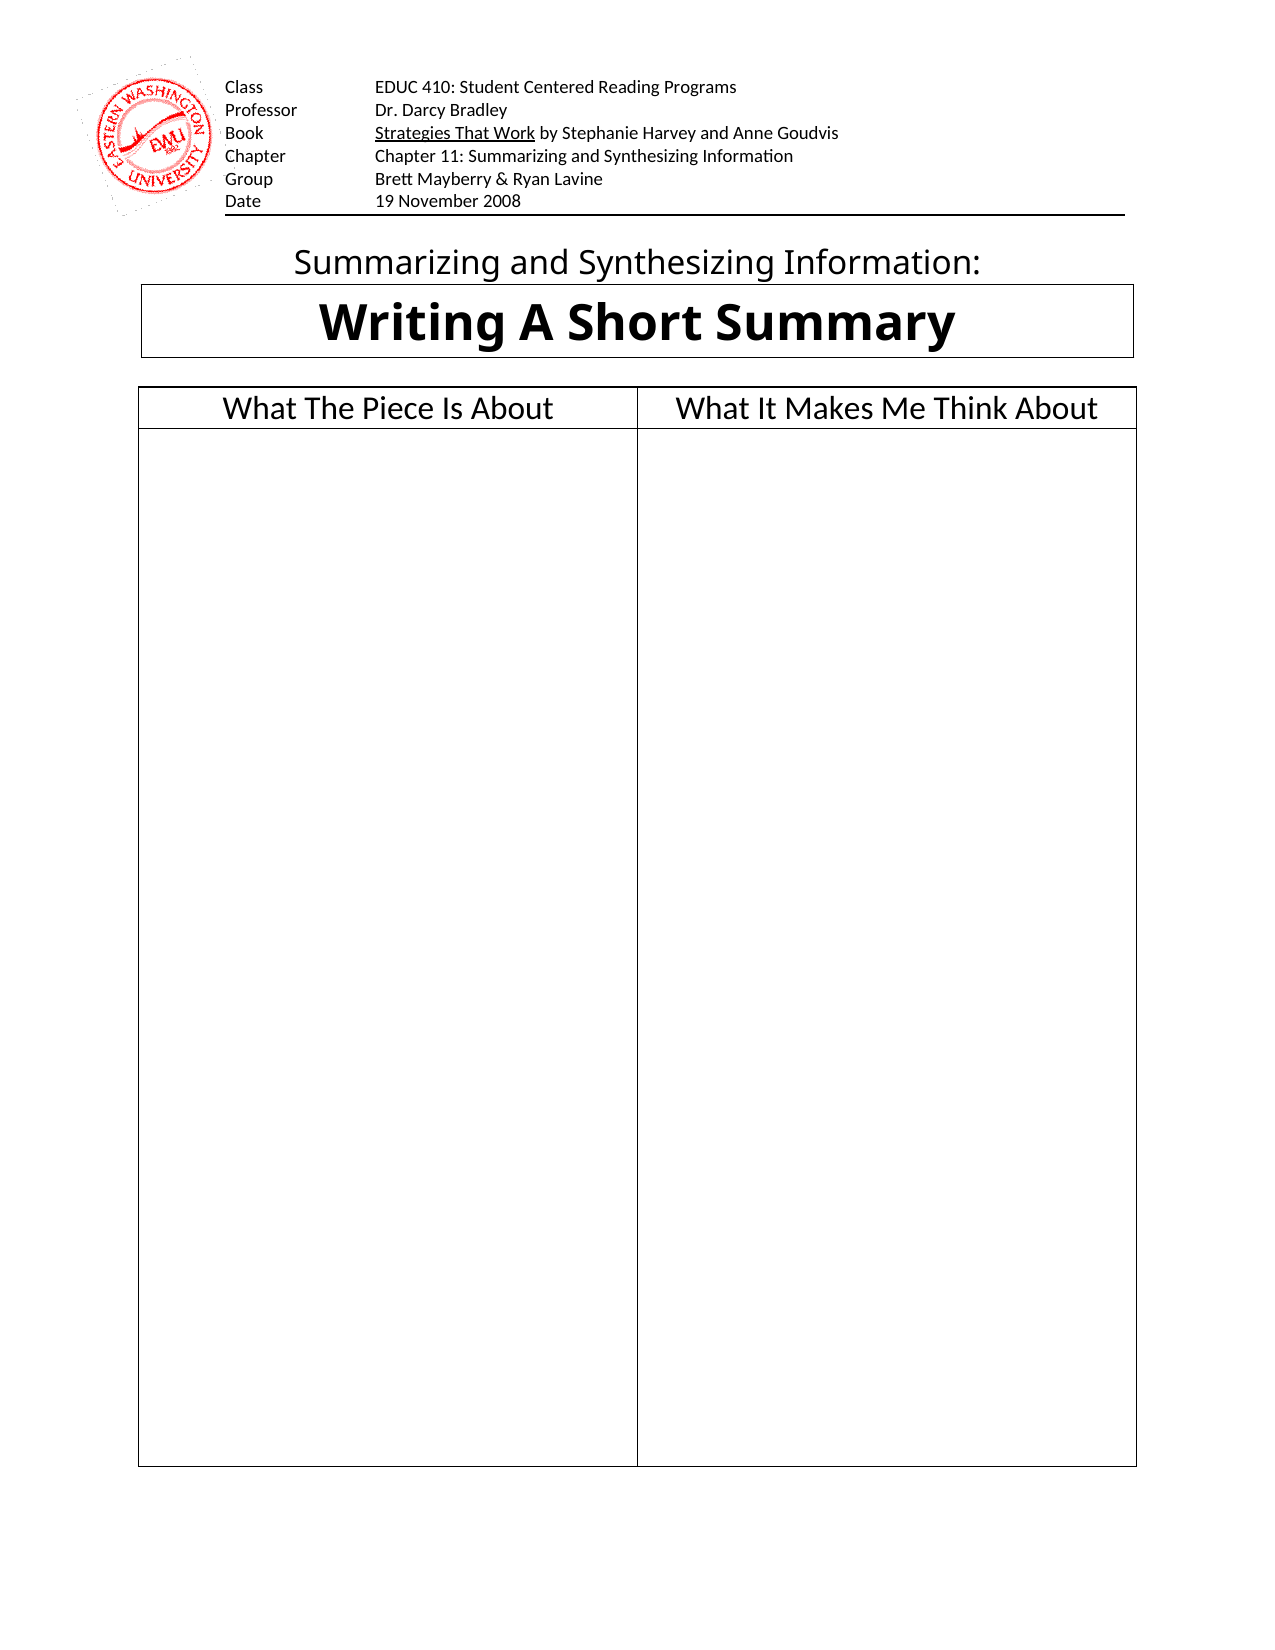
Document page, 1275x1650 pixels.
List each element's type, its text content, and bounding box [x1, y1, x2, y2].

table_cell [139, 429, 637, 1466]
picture [73, 54, 235, 216]
table_header What The Piece Is About [139, 388, 637, 428]
text Summarizing and Synthesizing Information: [150, 238, 1125, 284]
text Writing A Short Summary [142, 285, 1133, 357]
table_cell [638, 429, 1136, 1466]
table_header What It Makes Me Think About [638, 388, 1136, 428]
